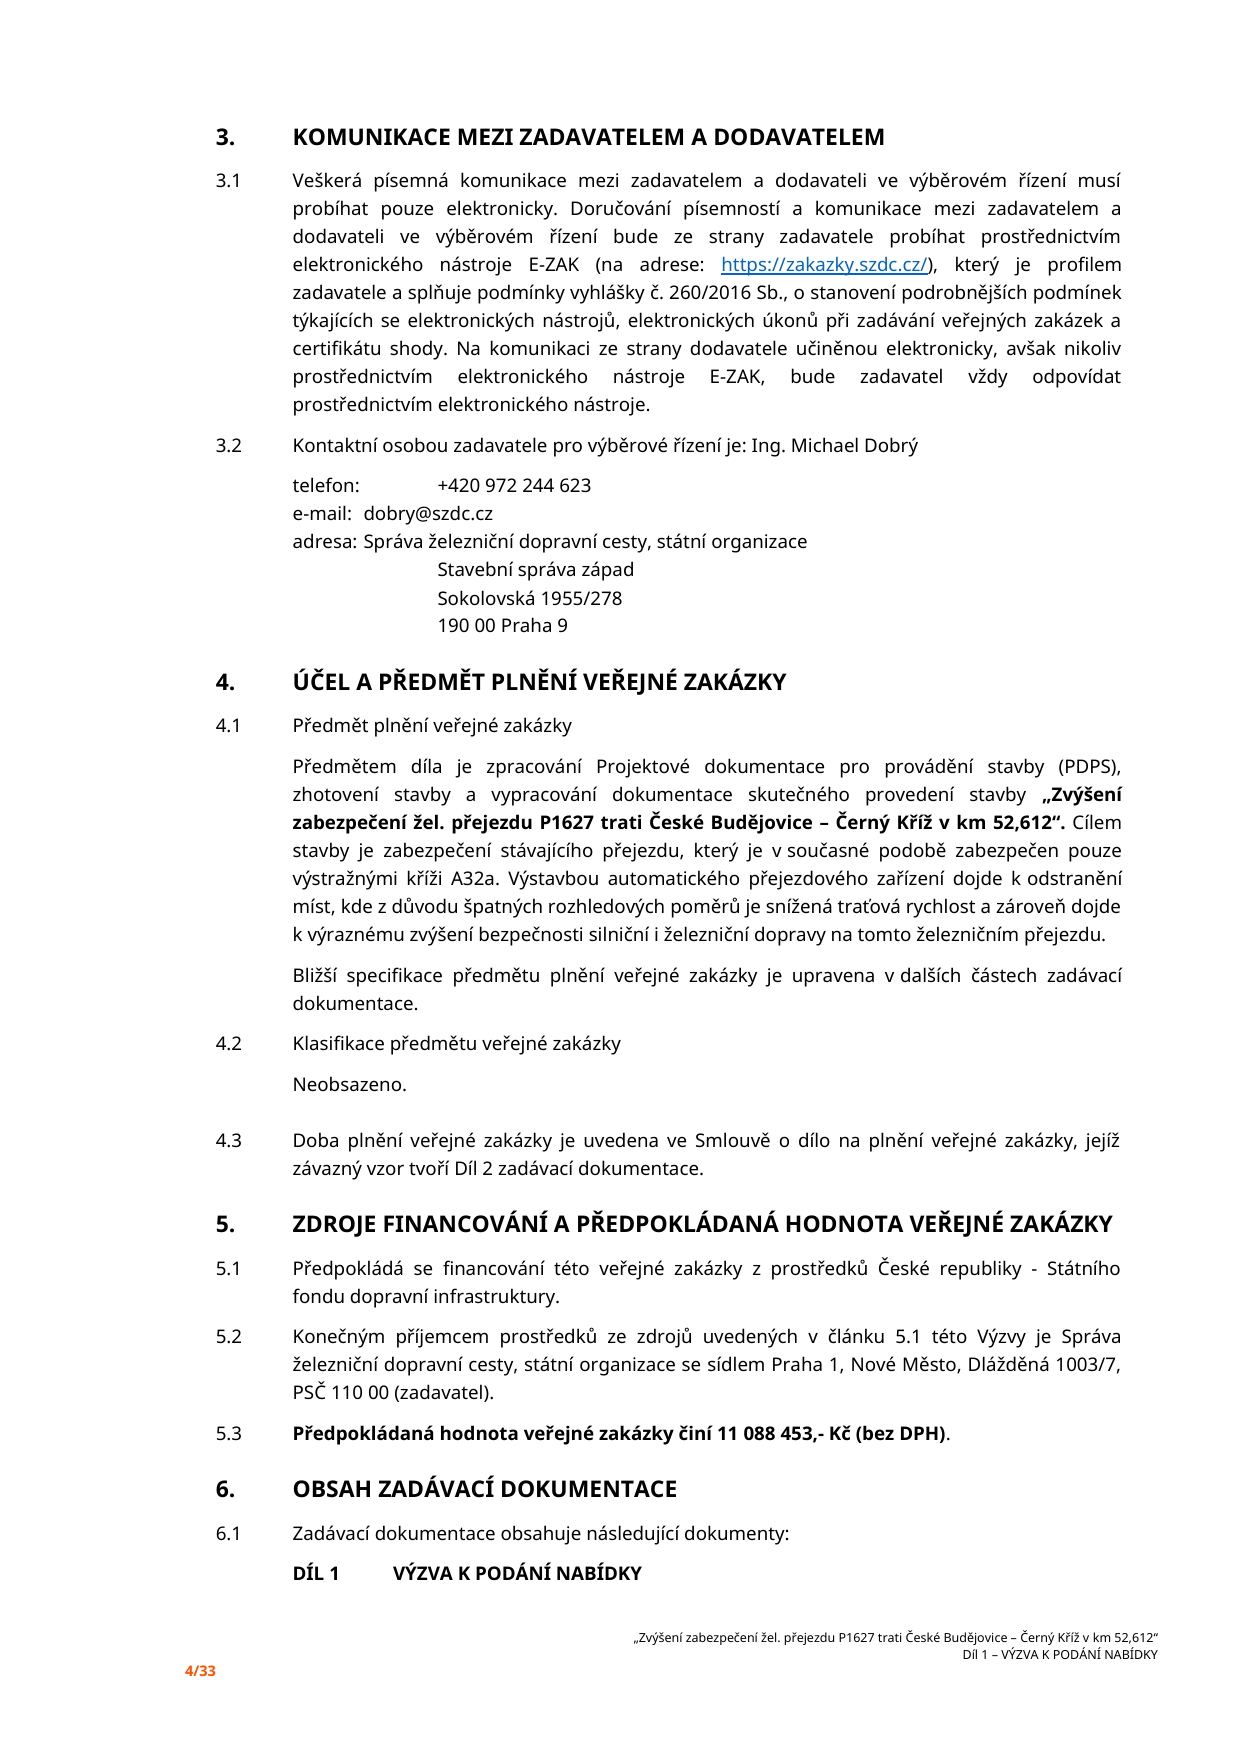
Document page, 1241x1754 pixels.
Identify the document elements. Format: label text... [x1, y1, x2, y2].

text e-mail: dobry@szdc.cz [292, 501, 1122, 526]
text 190 00 Praha 9 [292, 613, 1122, 638]
text telefon: +420 972 244 623 [292, 473, 1122, 498]
text Konečným příjemcem prostředků ze zdrojů uvedených v článku 5.1 této Výzvy je Správa železniční dopravní cesty, státní organizace se sídlem Praha 1, Nové Město, Dlážděná 1003/7, PSČ 110 00 (zadavatel). [216, 1323, 1122, 1405]
text Zadávací dokumentace obsahuje následující dokumenty: [216, 1520, 1122, 1545]
text Klasifikace předmětu veřejné zakázky [216, 1030, 1122, 1056]
text Bližší specifikace předmětu plnění veřejné zakázky je upravena v dalších částech zadávací dokumentace. [292, 962, 1122, 1015]
text Předpokládaná hodnota veřejné zakázky činí 11 088 453,- Kč (bez DPH). [216, 1420, 1122, 1446]
text Sokolovská 1955/278 [292, 585, 1122, 610]
text adresa: Správa železniční dopravní cesty, státní organizace [292, 529, 1122, 554]
text Kontaktní osobou zadavatele pro výběrové řízení je: Ing. Michael Dobrý [216, 432, 1122, 458]
text KOMUNIKACE MEZI ZADAVATELEM a DODAVATELEM [216, 121, 1122, 152]
text Veškerá písemná komunikace mezi zadavatelem a dodavateli ve výběrovém řízení musí probíhat pouze elektronicky. Doručování písemností a komunikace mezi zadavatelem a dodavateli ve výběrovém řízení bude ze strany zadavatele probíhat prostřednictvím elektronického nástroje E-ZAK (na adrese: https://zakazky.szdc.cz/), který je profilem zadavatele a splňuje podmínky vyhlášky č. 260/2016 Sb., o stanovení podrobnějších podmínek týkajících se elektronických nástrojů, elektronických úkonů při zadávání veřejných zakázek a certifikátu shody. Na komunikaci ze strany dodavatele učiněnou elektronicky, avšak nikoliv prostřednictvím elektronického nástroje E-ZAK, bude zadavatel vždy odpovídat prostřednictvím elektronického nástroje. [216, 167, 1122, 417]
text ÚČEL A PŘEDMĚT PLNĚNÍ VEŘEJNÉ ZAKÁZKY [216, 666, 1122, 697]
text Předmětem díla je zpracování Projektové dokumentace pro provádění stavby (PDPS), zhotovení stavby a vypracování dokumentace skutečného provedení stavby „Zvýšení zabezpečení žel. přejezdu P1627 trati České Budějovice – Černý Kříž v km 52,612“. Cílem stavby je zabezpečení stávajícího přejezdu, který je v současné podobě zabezpečen pouze výstražnými kříži A32a. Výstavbou automatického přejezdového zařízení dojde k odstranění míst, kde z důvodu špatných rozhledových poměrů je snížená traťová rychlost a zároveň dojde k výraznému zvýšení bezpečnosti silniční i železniční dopravy na tomto železničním přejezdu. [292, 753, 1122, 947]
text DÍL 1 VÝZVA K PODÁNÍ NABÍDKY [292, 1560, 1122, 1586]
text ZDROJE FINANCOVÁNÍ A PŘEDPOKLÁDANÁ HODNOTA VEŘEJNÉ ZAKÁZKY [216, 1208, 1122, 1239]
text Stavební správa západ [292, 557, 1122, 582]
text Neobsazeno. [292, 1071, 1122, 1096]
text OBSAH ZADÁVACÍ DOKUMENTACE [216, 1473, 1122, 1504]
text Předmět plnění veřejné zakázky [216, 713, 1122, 738]
text Doba plnění veřejné zakázky je uvedena ve Smlouvě o dílo na plnění veřejné zakázky, jejíž závazný vzor tvoří Díl 2 zadávací dokumentace. [216, 1127, 1122, 1181]
text Předpokládá se financování této veřejné zakázky z prostředků České republiky - Státního fondu dopravní infrastruktury. [216, 1255, 1122, 1308]
